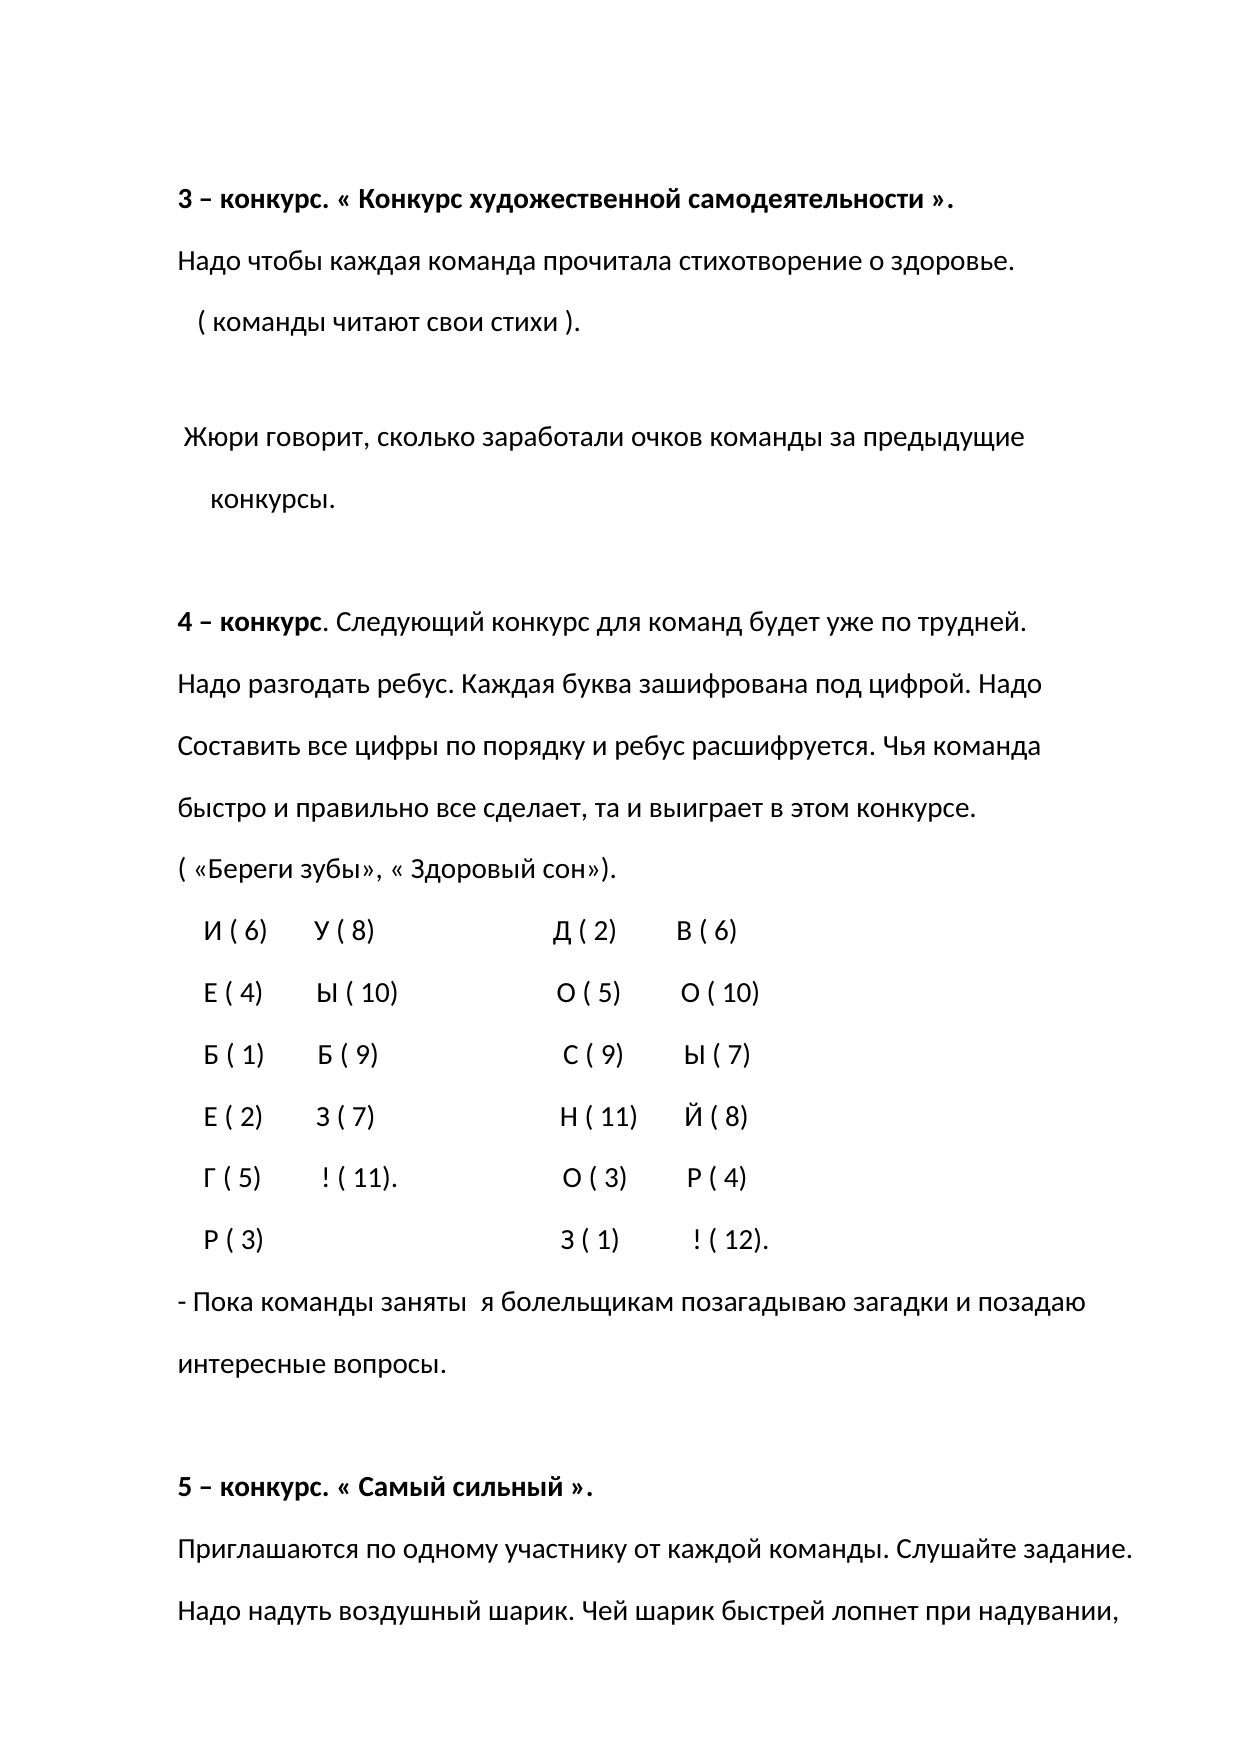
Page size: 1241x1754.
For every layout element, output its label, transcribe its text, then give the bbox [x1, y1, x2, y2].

text И ( 6) У ( 8) Д ( 2) В ( 6) [177, 912, 1152, 948]
text Жюри говорит, сколько заработали очков команды за предыдущие [177, 418, 1152, 454]
text ( «Береги зубы», « Здоровый сон»). [177, 851, 1152, 886]
text Р ( 3) З ( 1) ! ( 12). [177, 1221, 1152, 1257]
text Приглашаются по одному участнику от каждой команды. Слушайте задание. [177, 1530, 1152, 1566]
text Г ( 5) ! ( 11). О ( 3) Р ( 4) [177, 1159, 1152, 1195]
text Составить все цифры по порядку и ребус расшифруется. Чья команда [177, 727, 1152, 763]
text Надо разгодать ребус. Каждая буква зашифрована под цифрой. Надо [177, 665, 1152, 701]
text ( команды читают свои стихи ). [177, 303, 1152, 339]
text интересные вопросы. [177, 1345, 1152, 1380]
text конкурсы. [177, 480, 1152, 516]
text 5 – конкурс. « Самый сильный ». [177, 1468, 1152, 1504]
text Е ( 4) Ы ( 10) О ( 5) О ( 10) [177, 974, 1152, 1010]
text - Пока команды заняты я болельщикам позагадываю загадки и позадаю [177, 1283, 1152, 1319]
text Надо чтобы каждая команда прочитала стихотворение о здоровье. [177, 242, 1152, 277]
text 3 – конкурс. « Конкурс художественной самодеятельности ». [177, 180, 1152, 216]
text Надо надуть воздушный шарик. Чей шарик быстрей лопнет при надувании, [177, 1592, 1152, 1627]
text 4 – конкурс. Следующий конкурс для команд будет уже по трудней. [177, 603, 1152, 639]
text Б ( 1) Б ( 9) С ( 9) Ы ( 7) [177, 1036, 1152, 1072]
text Е ( 2) З ( 7) Н ( 11) Й ( 8) [177, 1098, 1152, 1133]
text быстро и правильно все сделает, та и выиграет в этом конкурсе. [177, 789, 1152, 824]
